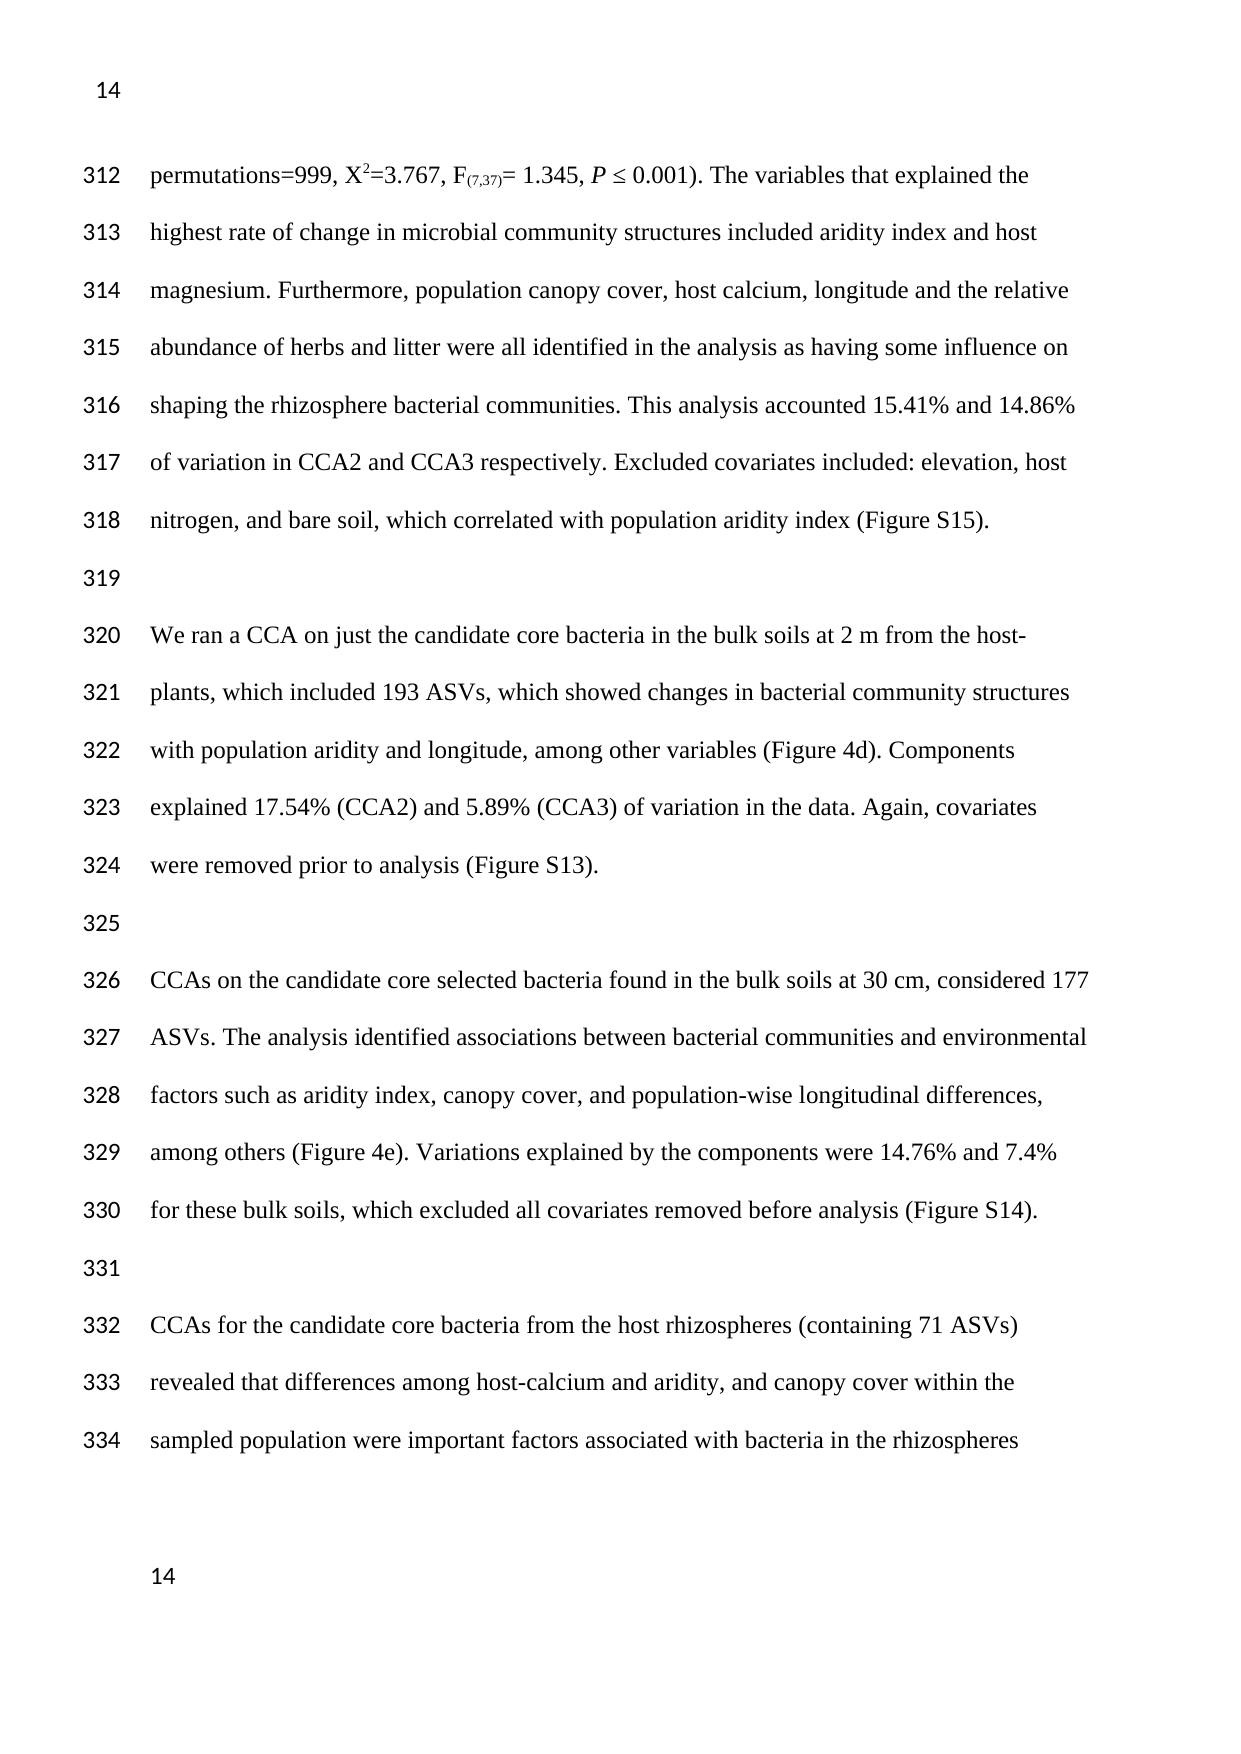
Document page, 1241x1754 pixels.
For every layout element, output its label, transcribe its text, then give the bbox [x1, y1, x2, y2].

title We ran a CCA on just the candidate core bacteria in the bulk soils at 2 m from the host-plants, which included 193 ASVs, which showed changes in bacterial community structures with population aridity and longitude, among other variables (Figure 4d). Components explained 17.54% (CCA2) and 5.89% (CCA3) of variation in the data. Again, covariates were removed prior to analysis (Figure S13). [150, 620, 1090, 879]
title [150, 160, 1090, 534]
text CCAs on the candidate core selected bacteria found in the bulk soils at 30 cm, considered 177 ASVs. The analysis identified associations between bacterial communities and environmental factors such as aridity index, canopy cover, and population-wise longitudinal differences, among others (Figure 4e). Variations explained by the components were 14.76% and 7.4% for these bulk soils, which excluded all covariates removed before analysis (Figure S14). [150, 965, 1090, 1224]
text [150, 1310, 1090, 1454]
